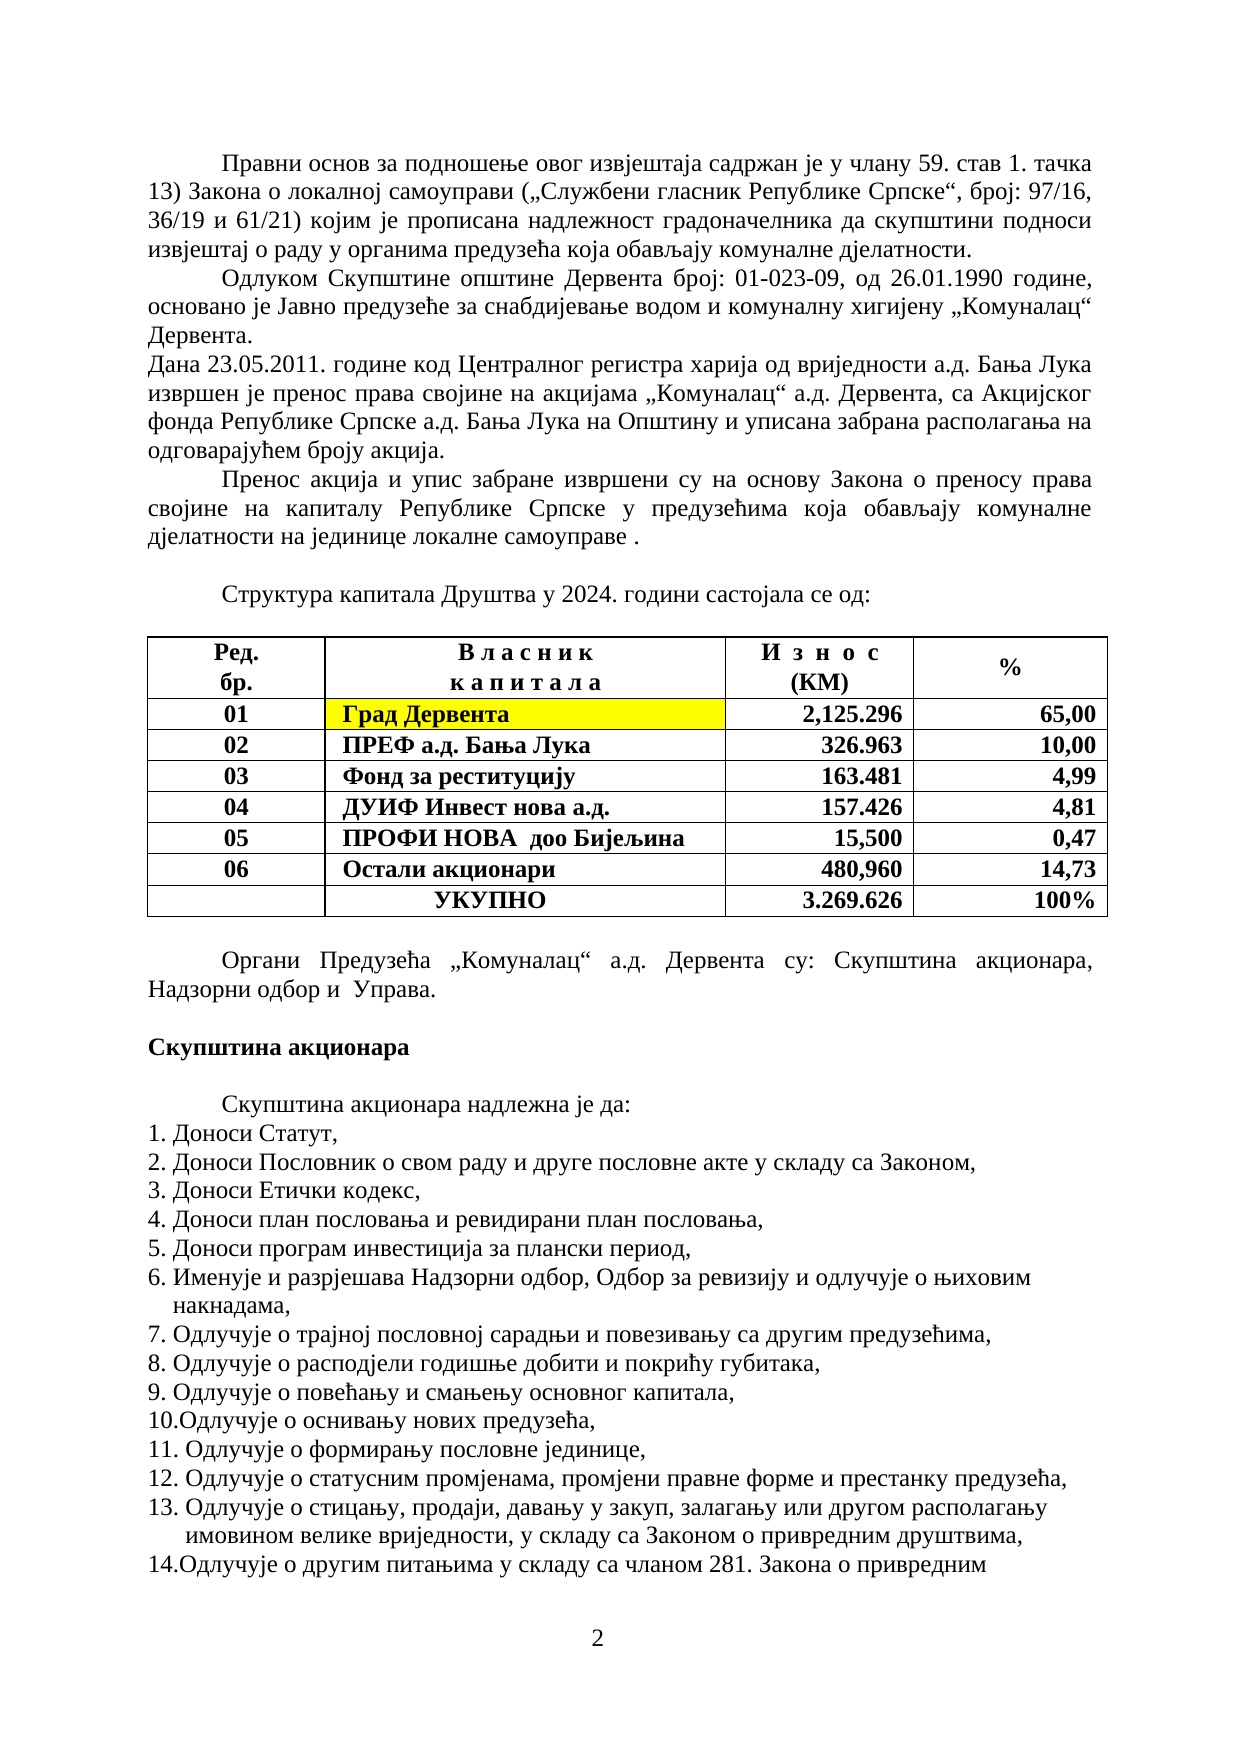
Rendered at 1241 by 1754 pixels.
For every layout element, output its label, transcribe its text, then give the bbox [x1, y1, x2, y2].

text 6. Именује и разрјешава Надзорни одбор, Одбор за ревизију и одлучује о њиховим [148, 1262, 1093, 1290]
table_cell 15,500 [726, 823, 913, 853]
table_cell УКУПНО [326, 886, 725, 916]
table_cell 4,81 [914, 792, 1107, 822]
table_cell 157.426 [726, 792, 913, 822]
text 9. Одлучује о повећању и смањењу основног капитала, [148, 1377, 1093, 1405]
table_cell ПРОФИ НОВА доо Бијељина [326, 823, 725, 853]
table_cell 03 [148, 761, 324, 791]
table_cell 326.963 [726, 730, 913, 760]
text Правни основ за подношење овог извјештаја садржан је у члану 59. став 1. тачка 13) Закона о локалној самоуправи („Службени гласник Републике Српске“, број: 97/16, 36/19 и 61/21) којим је прописана надлежност градоначелника да скупштини подноси извјештај о раду у органима предузећа која обављају комуналне дјелатности. [148, 148, 1093, 263]
table_cell 0,47 [914, 823, 1107, 853]
table_header В л а с н и к к а п и т а л а [326, 638, 725, 698]
table_cell ДУИФ Инвест нова а.д. [326, 792, 725, 822]
text 13. Одлучује о стицању, продаји, давању у закуп, залагању или другом располагању [148, 1492, 1093, 1520]
text Скупштина акционара [148, 1032, 1093, 1060]
text накнадама, [148, 1290, 1093, 1319]
table_cell 01 [148, 699, 324, 729]
text имовином велике вриједности, у складу са Законом о привредним друштвима, [148, 1520, 1093, 1549]
text 5. Доноси програм инвестиција за плански период, [148, 1233, 1093, 1262]
table_cell 10,00 [914, 730, 1107, 760]
table_cell 06 [148, 854, 324, 884]
table_cell 163.481 [726, 761, 913, 791]
text 12. Одлучује о статусним промјенама, промјени правне форме и престанку предузећа, [148, 1463, 1093, 1492]
text Дана 23.05.2011. године код Централног регистра харија од вриједности а.д. Бања Лука извршен је пренос права својине на акцијама „Комуналац“ а.д. Дервента, са Акцијског фонда Републике Српске а.д. Бања Лука на Општину и уписана забрана располагања на одговарајућем броју акција. [148, 349, 1093, 464]
text Одлуком Скупштине општине Дервента број: 01-023-09, од 26.01.1990 године, основано је Јавно предузеће за снабдијевање водом и комуналну хигијену „Комуналац“ Дервента. [148, 263, 1093, 349]
table_header Ред. бр. [148, 638, 324, 698]
text 1. Доноси Статут, [148, 1118, 1093, 1147]
table_cell 3.269.626 [726, 886, 913, 916]
table_cell 02 [148, 730, 324, 760]
text Органи Предузећа „Комуналац“ а.д. Дервента су: Скупштина акционара, Надзорни одбор и Управа. [148, 945, 1093, 1003]
text 4. Доноси план пословања и ревидирани план пословања, [148, 1204, 1093, 1233]
text 8. Одлучује о расподјели годишње добити и покрићу губитака, [148, 1348, 1093, 1377]
table_cell 05 [148, 823, 324, 853]
text Пренос акција и упис забране извршени су на основу Закона о преносу права својине на капиталу Републике Српске у предузећима која обављају комуналне дјелатности на јединице локалне самоуправе . [148, 464, 1093, 550]
text 2. Доноси Пословник о свом раду и друге пословне акте у складу са Законом, [148, 1147, 1093, 1175]
text 11. Одлучује о формирању пословне јединице, [148, 1434, 1093, 1463]
table_cell 04 [148, 792, 324, 822]
table_cell Фонд за реституцију [326, 761, 725, 791]
text 14.Одлучује о другим питањима у складу са чланом 281. Закона о привредним [148, 1549, 1093, 1578]
table_cell 14,73 [914, 854, 1107, 884]
table_cell Град Дервента [326, 699, 725, 729]
table_cell 65,00 [914, 699, 1107, 729]
table_header % [914, 638, 1107, 698]
text Скупштина акционара надлежна је да: [148, 1089, 1093, 1118]
text 7. Одлучује о трајној пословној сарадњи и повезивању са другим предузећима, [148, 1319, 1093, 1348]
text 10.Одлучује о оснивању нових предузећа, [148, 1405, 1093, 1434]
table_cell 480,960 [726, 854, 913, 884]
table_cell 100% [914, 886, 1107, 916]
table_cell Остали акционари [326, 854, 725, 884]
table_cell ПРЕФ а.д. Бања Лука [326, 730, 725, 760]
table_cell 4,99 [914, 761, 1107, 791]
table_cell [148, 886, 324, 916]
table_header И з н о с (КМ) [726, 638, 913, 698]
text 3. Доноси Етички кодекс, [148, 1175, 1093, 1204]
text Структура капитала Друштва у 2024. години састојала се од: [148, 579, 1093, 608]
table_cell 2,125.296 [726, 699, 913, 729]
